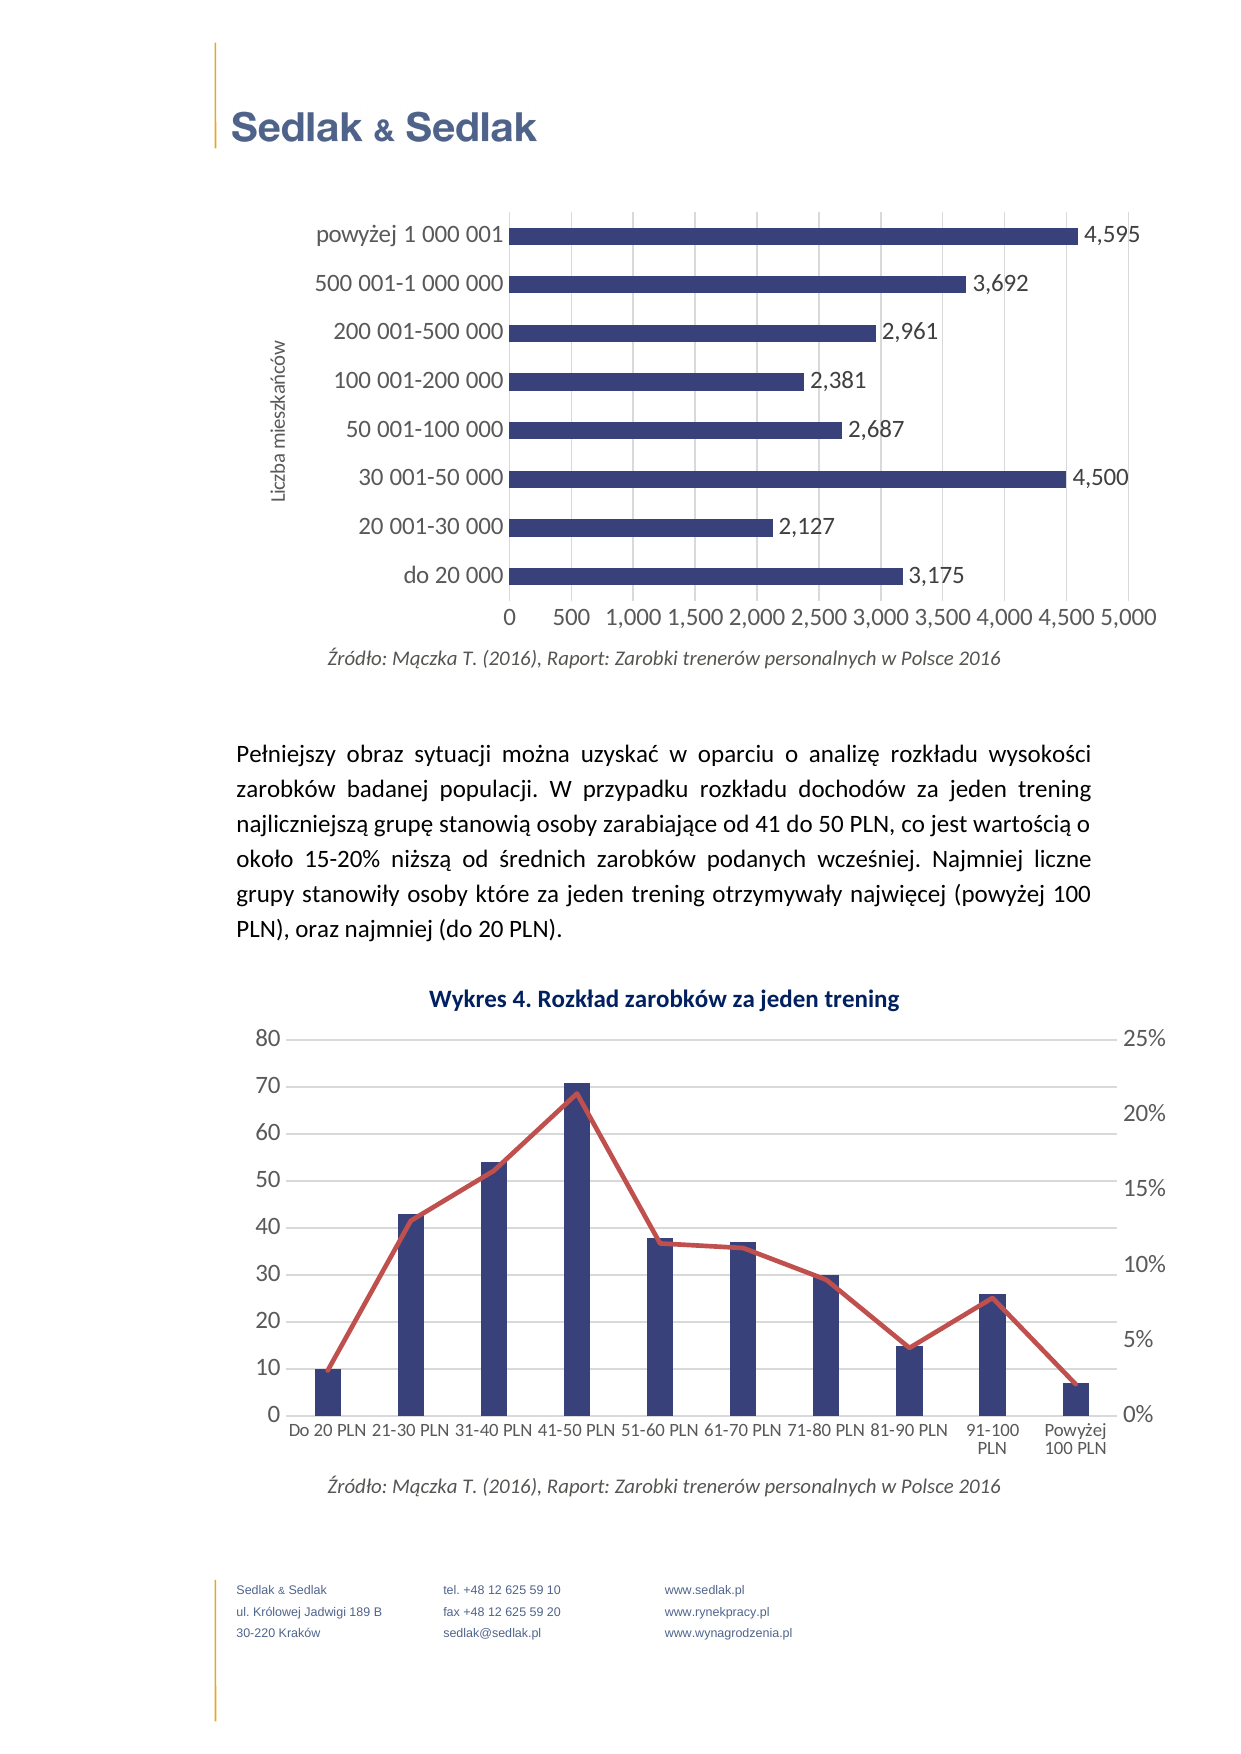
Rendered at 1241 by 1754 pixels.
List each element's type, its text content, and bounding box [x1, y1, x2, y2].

text Źródło: Mączka T. (2016), Raport: Zarobki trenerów personalnych w Polsce 2016 [236, 645, 1092, 671]
text Źródło: Mączka T. (2016), Raport: Zarobki trenerów personalnych w Polsce 2016 [236, 1473, 1092, 1498]
text Pełniejszy obraz sytuacji można uzyskać w oparciu o analizę rozkładu wysokości zarobków badanej populacji. W przypadku rozkładu dochodów za jeden trening najliczniejszą grupę stanowią osoby zarabiające od 41 do 50 PLN, co jest wartością o około 15-20% niższą od średnich zarobków podanych wcześniej. Najmniej liczne grupy stanowiły osoby które za jeden trening otrzymywały najwięcej (powyżej 100 PLN), oraz najmniej (do 20 PLN). [236, 739, 1092, 944]
picture [226, 106, 542, 149]
text Wykres 4. Rozkład zarobków za jeden trening [236, 984, 1092, 1014]
